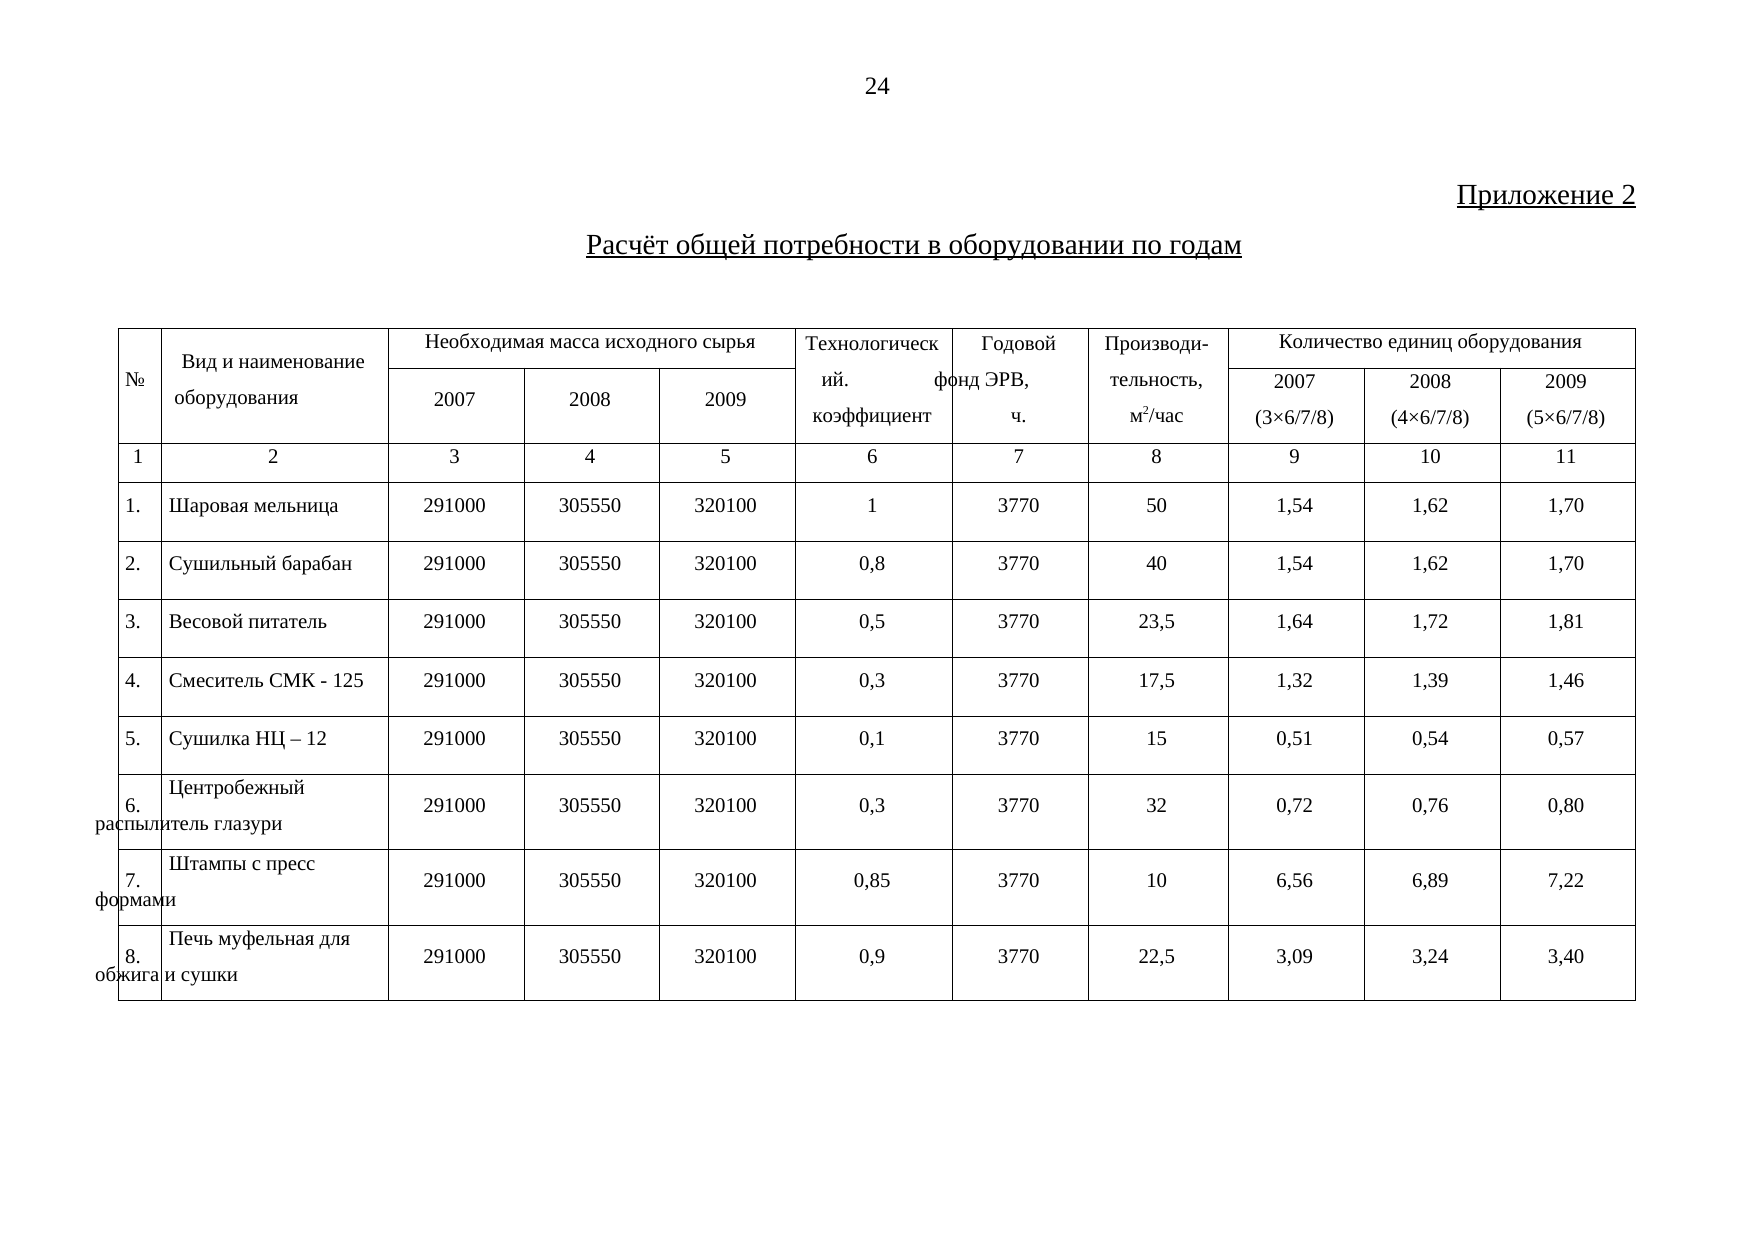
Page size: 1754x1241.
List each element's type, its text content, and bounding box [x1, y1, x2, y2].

table_cell 305550 [525, 483, 659, 541]
table_cell Сушильный барабан [162, 542, 388, 599]
table_cell 305550 [525, 600, 659, 657]
table_cell 11 [1501, 444, 1635, 482]
table_cell 1,32 [1229, 658, 1364, 716]
table_cell 2008 (4×6/7/8) [1365, 369, 1500, 443]
table_cell 8. [119, 926, 161, 1000]
table_cell Смеситель СМК - 125 [162, 658, 388, 716]
table_cell 305550 [525, 926, 659, 1000]
table_cell 1,70 [1501, 542, 1635, 599]
table_header № [119, 329, 161, 443]
table_cell 3770 [953, 483, 1088, 541]
table_cell Штампы с пресс формами [162, 850, 388, 925]
table_cell 3. [119, 600, 161, 657]
table_cell 6,89 [1365, 850, 1500, 925]
table_cell 3770 [953, 542, 1088, 599]
table_cell 320100 [660, 717, 795, 774]
table_cell 10 [1365, 444, 1500, 482]
table_cell 1,54 [1229, 483, 1364, 541]
table_cell 320100 [660, 542, 795, 599]
table_cell 291000 [389, 926, 524, 1000]
table_cell 4. [119, 658, 161, 716]
table_cell 305550 [525, 658, 659, 716]
table_cell 32 [1089, 775, 1228, 849]
table_cell 1,64 [1229, 600, 1364, 657]
table_cell 291000 [389, 658, 524, 716]
table_cell 0,72 [1229, 775, 1364, 849]
table_cell 2. [119, 542, 161, 599]
table_cell 0,51 [1229, 717, 1364, 774]
table_cell 1,39 [1365, 658, 1500, 716]
table_cell 1,54 [1229, 542, 1364, 599]
table_cell 1,81 [1501, 600, 1635, 657]
table_cell 320100 [660, 600, 795, 657]
table_cell 320100 [660, 850, 795, 925]
table_cell 305550 [525, 775, 659, 849]
table_cell 320100 [660, 483, 795, 541]
table_cell 0,80 [1501, 775, 1635, 849]
table_cell 6,56 [1229, 850, 1364, 925]
table_header Вид и наименование оборудования [162, 329, 388, 443]
table_cell 40 [1089, 542, 1228, 599]
table_cell 3 [389, 444, 524, 482]
table_cell 2009 [660, 369, 795, 443]
table_cell 4 [525, 444, 659, 482]
table_cell 7 [953, 444, 1088, 482]
table_cell 3770 [953, 600, 1088, 657]
table_cell 2009 (5×6/7/8) [1501, 369, 1635, 443]
table_cell 5 [660, 444, 795, 482]
table_cell 0,85 [796, 850, 952, 925]
text Приложение 2 [118, 177, 1636, 211]
table_cell 2007 (3×6/7/8) [1229, 369, 1364, 443]
table_cell 3770 [953, 775, 1088, 849]
table_cell 6. [119, 775, 161, 849]
table_cell 1,46 [1501, 658, 1635, 716]
table_cell 3770 [953, 658, 1088, 716]
table_cell 10 [1089, 850, 1228, 925]
table_cell 0,5 [796, 600, 952, 657]
table_header Количество единиц оборудования [1229, 329, 1635, 367]
table_cell 320100 [660, 658, 795, 716]
table_cell 291000 [389, 850, 524, 925]
table_cell 0,3 [796, 775, 952, 849]
table_cell Печь муфельная для обжига и сушки [162, 926, 388, 1000]
table_cell 0,8 [796, 542, 952, 599]
table_header Годовой фонд ЭРВ, ч. [953, 329, 1088, 443]
table_cell 291000 [389, 483, 524, 541]
table_cell 3770 [953, 926, 1088, 1000]
table_header Технологический. коэффициент [796, 329, 952, 443]
table_cell 5. [119, 717, 161, 774]
table_cell 1. [119, 483, 161, 541]
table_cell 8 [1089, 444, 1228, 482]
table_cell 291000 [389, 775, 524, 849]
table_cell 320100 [660, 775, 795, 849]
table_cell 3,24 [1365, 926, 1500, 1000]
table_cell 291000 [389, 542, 524, 599]
table_cell 50 [1089, 483, 1228, 541]
table_cell 2 [162, 444, 388, 482]
table_cell 1 [119, 444, 161, 482]
table_cell Сушилка НЦ – 12 [162, 717, 388, 774]
table_cell 9 [1229, 444, 1364, 482]
table_cell 22,5 [1089, 926, 1228, 1000]
table_cell 3,09 [1229, 926, 1364, 1000]
table_cell 3770 [953, 850, 1088, 925]
table_cell 6 [796, 444, 952, 482]
table_cell 15 [1089, 717, 1228, 774]
table_header Производи- тельность, м2/час [1089, 329, 1228, 443]
table_cell 0,57 [1501, 717, 1635, 774]
table_cell 3770 [953, 717, 1088, 774]
table_cell 1,62 [1365, 542, 1500, 599]
table_cell 2007 [389, 369, 524, 443]
table_cell 2008 [525, 369, 659, 443]
table_cell 0,76 [1365, 775, 1500, 849]
table_cell 0,1 [796, 717, 952, 774]
table_cell 0,9 [796, 926, 952, 1000]
table_cell 305550 [525, 542, 659, 599]
table_cell 7,22 [1501, 850, 1635, 925]
table_cell 305550 [525, 717, 659, 774]
table_cell 1,70 [1501, 483, 1635, 541]
table_cell 1 [796, 483, 952, 541]
table_cell 7. [119, 850, 161, 925]
table_cell 17,5 [1089, 658, 1228, 716]
table_cell Весовой питатель [162, 600, 388, 657]
table_cell 320100 [660, 926, 795, 1000]
table_cell 3,40 [1501, 926, 1635, 1000]
table_cell Центробежный распылитель глазури [162, 775, 388, 849]
table_cell 1,62 [1365, 483, 1500, 541]
text Расчёт общей потребности в оборудовании по годам [118, 227, 1636, 261]
table_cell 291000 [389, 600, 524, 657]
table_cell 0,3 [796, 658, 952, 716]
table_cell 1,72 [1365, 600, 1500, 657]
table_cell 305550 [525, 850, 659, 925]
table_cell Шаровая мельница [162, 483, 388, 541]
table_header Необходимая масса исходного сырья [389, 329, 795, 367]
table_cell 0,54 [1365, 717, 1500, 774]
table_cell 23,5 [1089, 600, 1228, 657]
table_cell 291000 [389, 717, 524, 774]
